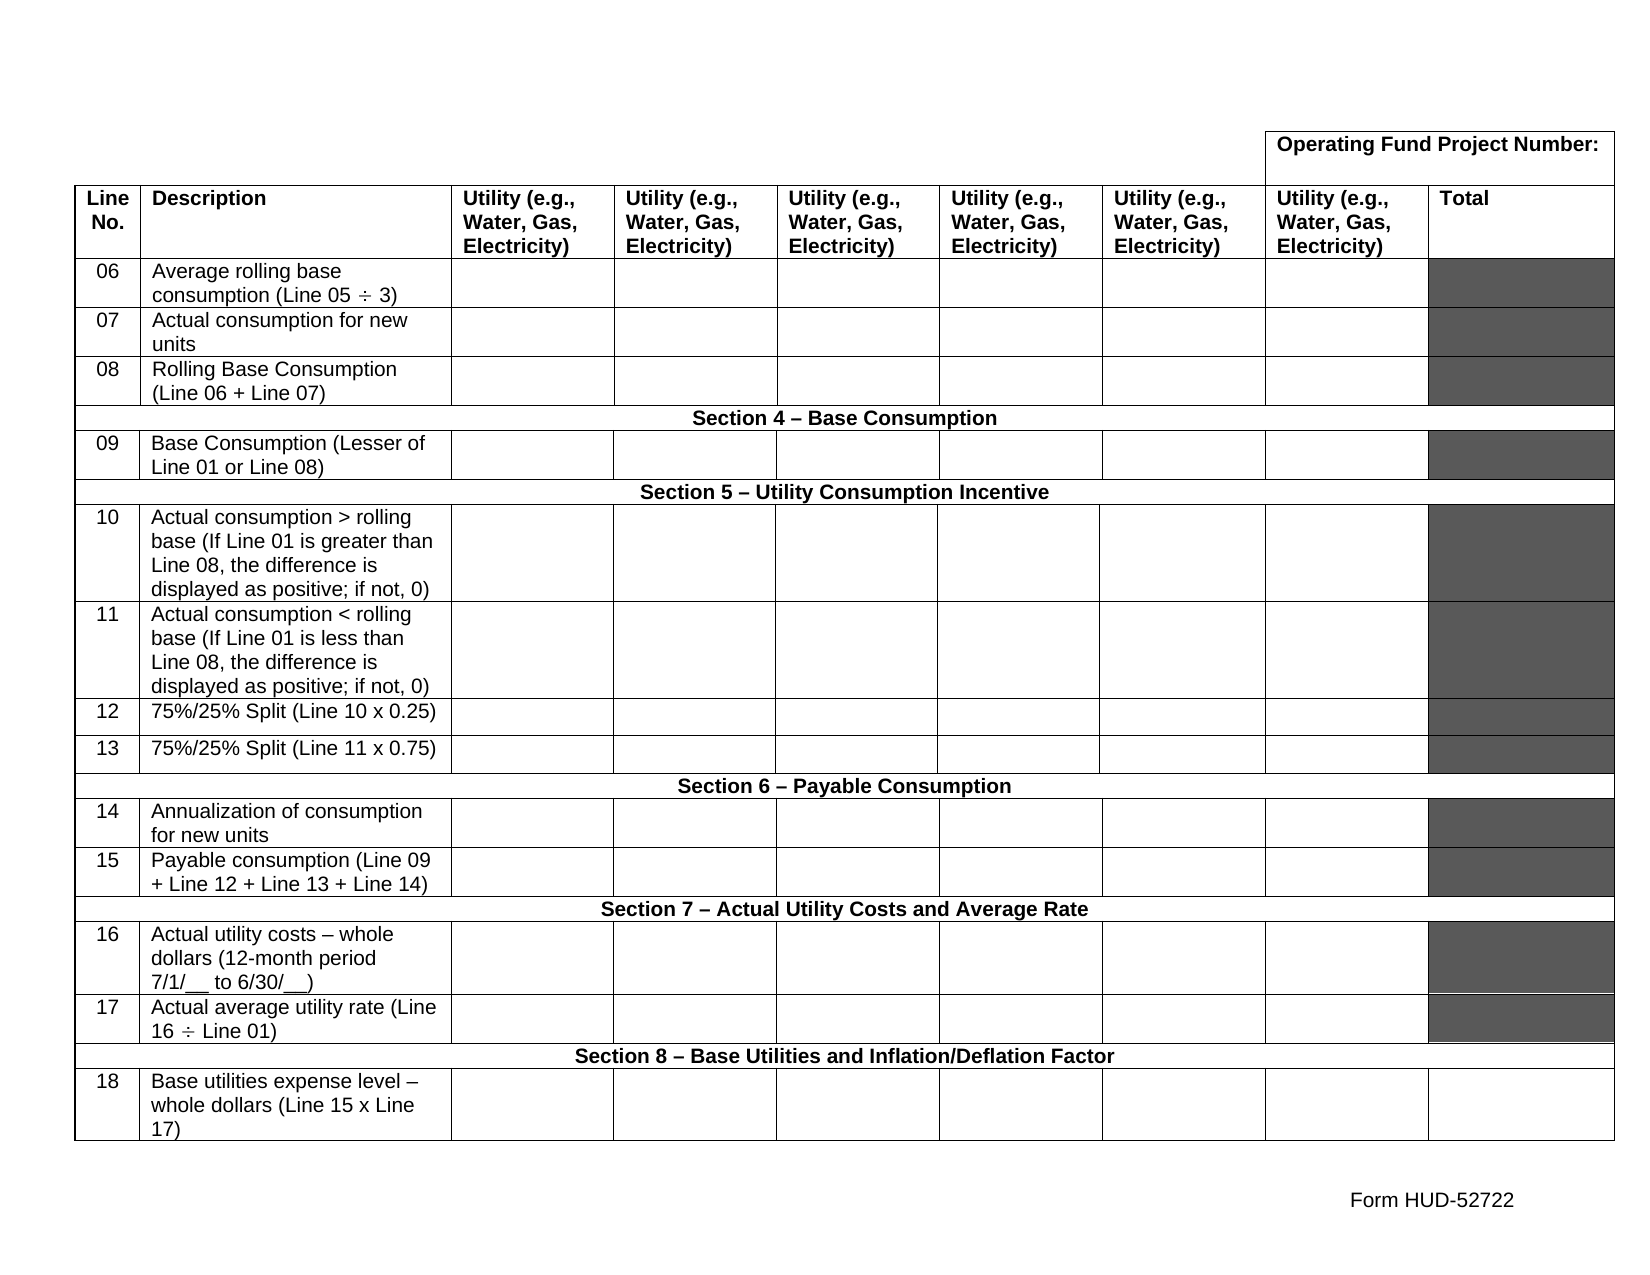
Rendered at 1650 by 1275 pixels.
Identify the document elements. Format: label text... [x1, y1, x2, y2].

table_cell [1429, 602, 1614, 698]
table_cell [1429, 995, 1614, 1042]
table_cell Utility (e.g., Water, Gas, Electricity) [1266, 186, 1428, 258]
table_cell 15 [76, 848, 139, 896]
table_cell 10 [76, 505, 139, 601]
table_cell 08 [76, 357, 140, 405]
table_cell Actual consumption < rolling base (If Line 01 is less than Line 08, the difference is displayed as positive; if not, 0) [140, 602, 451, 698]
table_cell [615, 357, 777, 405]
table_cell [452, 259, 614, 307]
table_cell Section 4 – Base Consumption [76, 406, 1614, 430]
table_cell [938, 602, 1099, 698]
table_cell [452, 848, 613, 896]
table_cell [938, 505, 1099, 601]
table_cell [1103, 848, 1265, 896]
table_cell [777, 922, 939, 993]
table_cell [1266, 799, 1428, 847]
table_cell [1429, 848, 1614, 896]
table_cell [614, 505, 775, 601]
table_cell 17 [76, 995, 139, 1042]
table_cell [1429, 736, 1614, 773]
table_cell [940, 431, 1102, 479]
table_cell Annualization of consumption for new units [140, 799, 451, 847]
table_cell [1103, 799, 1265, 847]
table_cell Line No. [76, 186, 140, 258]
table_cell 16 [76, 922, 139, 993]
table_cell [452, 431, 613, 479]
table_cell [1103, 922, 1265, 993]
table_cell [940, 995, 1102, 1042]
table_cell [1429, 308, 1614, 356]
table_cell [776, 602, 937, 698]
table_cell [452, 736, 613, 773]
table_cell [1266, 357, 1428, 405]
table_cell 14 [76, 799, 139, 847]
table_cell Payable consumption (Line 09 + Line 12 + Line 13 + Line 14) [140, 848, 451, 896]
table_cell [778, 259, 939, 307]
table_cell [452, 799, 613, 847]
table_cell [1100, 602, 1265, 698]
table_cell Actual consumption > rolling base (If Line 01 is greater than Line 08, the difference is displayed as positive; if not, 0) [140, 505, 451, 601]
table_cell [777, 431, 939, 479]
table_cell [614, 736, 775, 773]
table_cell [1429, 699, 1614, 735]
table_cell Utility (e.g., Water, Gas, Electricity) [452, 186, 614, 258]
table_cell [452, 308, 614, 356]
table_cell [776, 736, 937, 773]
table_cell Utility (e.g., Water, Gas, Electricity) [778, 186, 939, 258]
table_cell [1429, 799, 1614, 847]
table_cell [940, 308, 1102, 356]
table_cell [778, 308, 939, 356]
table_cell [1266, 1069, 1428, 1140]
table_cell 11 [76, 602, 139, 698]
table_cell Utility (e.g., Water, Gas, Electricity) [615, 186, 777, 258]
table_cell Utility (e.g., Water, Gas, Electricity) [1103, 186, 1265, 258]
table_cell [452, 357, 614, 405]
table_cell [940, 799, 1102, 847]
table_cell [1266, 602, 1428, 698]
table_cell [614, 848, 776, 896]
table_cell [1266, 736, 1428, 773]
table_cell 18 [76, 1069, 139, 1140]
table_cell 13 [76, 736, 139, 773]
table_cell [1266, 505, 1428, 601]
table_cell [1429, 431, 1614, 479]
table_cell [1429, 259, 1614, 307]
table_cell [938, 736, 1099, 773]
table_cell [614, 602, 775, 698]
table_cell [614, 699, 775, 735]
table_cell [1429, 1069, 1614, 1140]
table_cell [940, 922, 1102, 993]
table_cell Actual average utility rate (Line 16 ¸ Line 01) [140, 995, 451, 1042]
table_cell [452, 602, 613, 698]
table_cell [940, 848, 1102, 896]
table_cell [1266, 995, 1428, 1042]
table_cell [776, 699, 937, 735]
table_cell [1103, 1069, 1265, 1140]
table_cell [1100, 505, 1265, 601]
table_cell Base Consumption (Lesser of Line 01 or Line 08) [140, 431, 451, 479]
table_cell [452, 922, 613, 993]
table_cell [1100, 699, 1265, 735]
table_cell [614, 995, 776, 1042]
table_cell 75%/25% (Line 11 x 0.75) [140, 736, 451, 773]
table_cell [940, 1069, 1102, 1140]
table_cell Actual utility costs – whole dollars (12-month period 7/1/__ to 6/30/__) [140, 922, 451, 993]
table_cell [615, 259, 777, 307]
table_cell Section 5 – Utility Consumption Incentive [76, 480, 1614, 504]
table_cell [614, 1069, 776, 1140]
table_cell [1266, 848, 1428, 896]
table_cell [777, 848, 939, 896]
table_cell [1266, 259, 1428, 307]
table_cell [452, 1069, 613, 1140]
table_cell [777, 1069, 939, 1140]
table_cell 07 [76, 308, 140, 356]
table_cell Rolling Base Consumption (Line 06 + Line 07) [141, 357, 451, 405]
table_cell [1103, 431, 1265, 479]
table_cell [452, 505, 613, 601]
table_cell [777, 799, 939, 847]
table_cell 12 [76, 699, 139, 735]
table_cell [1266, 699, 1428, 735]
table_cell Total [1429, 186, 1614, 258]
table_cell [940, 357, 1102, 405]
table_cell [1266, 431, 1428, 479]
table_cell [452, 699, 613, 735]
table_cell Section 8 – Base Utilities and Inflation/Deflation Factor [76, 1044, 1614, 1067]
table_cell Base utilities expense level – whole dollars (Line 15 x Line 17) [140, 1069, 451, 1140]
table_cell [1100, 736, 1265, 773]
table_cell Utility (e.g., Water, Gas, Electricity) [940, 186, 1102, 258]
table_cell [776, 505, 937, 601]
table_cell Description [141, 186, 451, 258]
table_cell [778, 357, 939, 405]
table_cell [1266, 308, 1428, 356]
table_cell [614, 431, 776, 479]
table_cell [1103, 308, 1265, 356]
table_cell [1103, 995, 1265, 1042]
table_cell 06 [76, 259, 140, 307]
table_cell [1429, 505, 1614, 601]
table_cell [938, 699, 1099, 735]
table_cell [615, 308, 777, 356]
table_cell Actual consumption for new units [141, 308, 451, 356]
table_cell [614, 922, 776, 993]
table_cell 09 [76, 431, 139, 479]
table_cell [1429, 922, 1614, 993]
table_cell Section 6 – Payable Consumption [76, 774, 1614, 798]
table_cell [452, 995, 613, 1042]
table_header Operating Fund Project Number: [1266, 132, 1614, 185]
table_cell [1266, 922, 1428, 993]
table_cell [1103, 357, 1265, 405]
table_cell [1429, 357, 1614, 405]
table_cell 75%/25% (Line 10 x 0.25) [140, 699, 451, 735]
table_cell [1103, 259, 1265, 307]
table_cell [777, 995, 939, 1042]
table_cell [614, 799, 776, 847]
table_cell Section 7 – Actual Utility Costs and Average Rate [76, 897, 1614, 921]
table_cell Average rolling base consumption (Line 05 ¸ 3) [141, 259, 451, 307]
table_cell [940, 259, 1102, 307]
